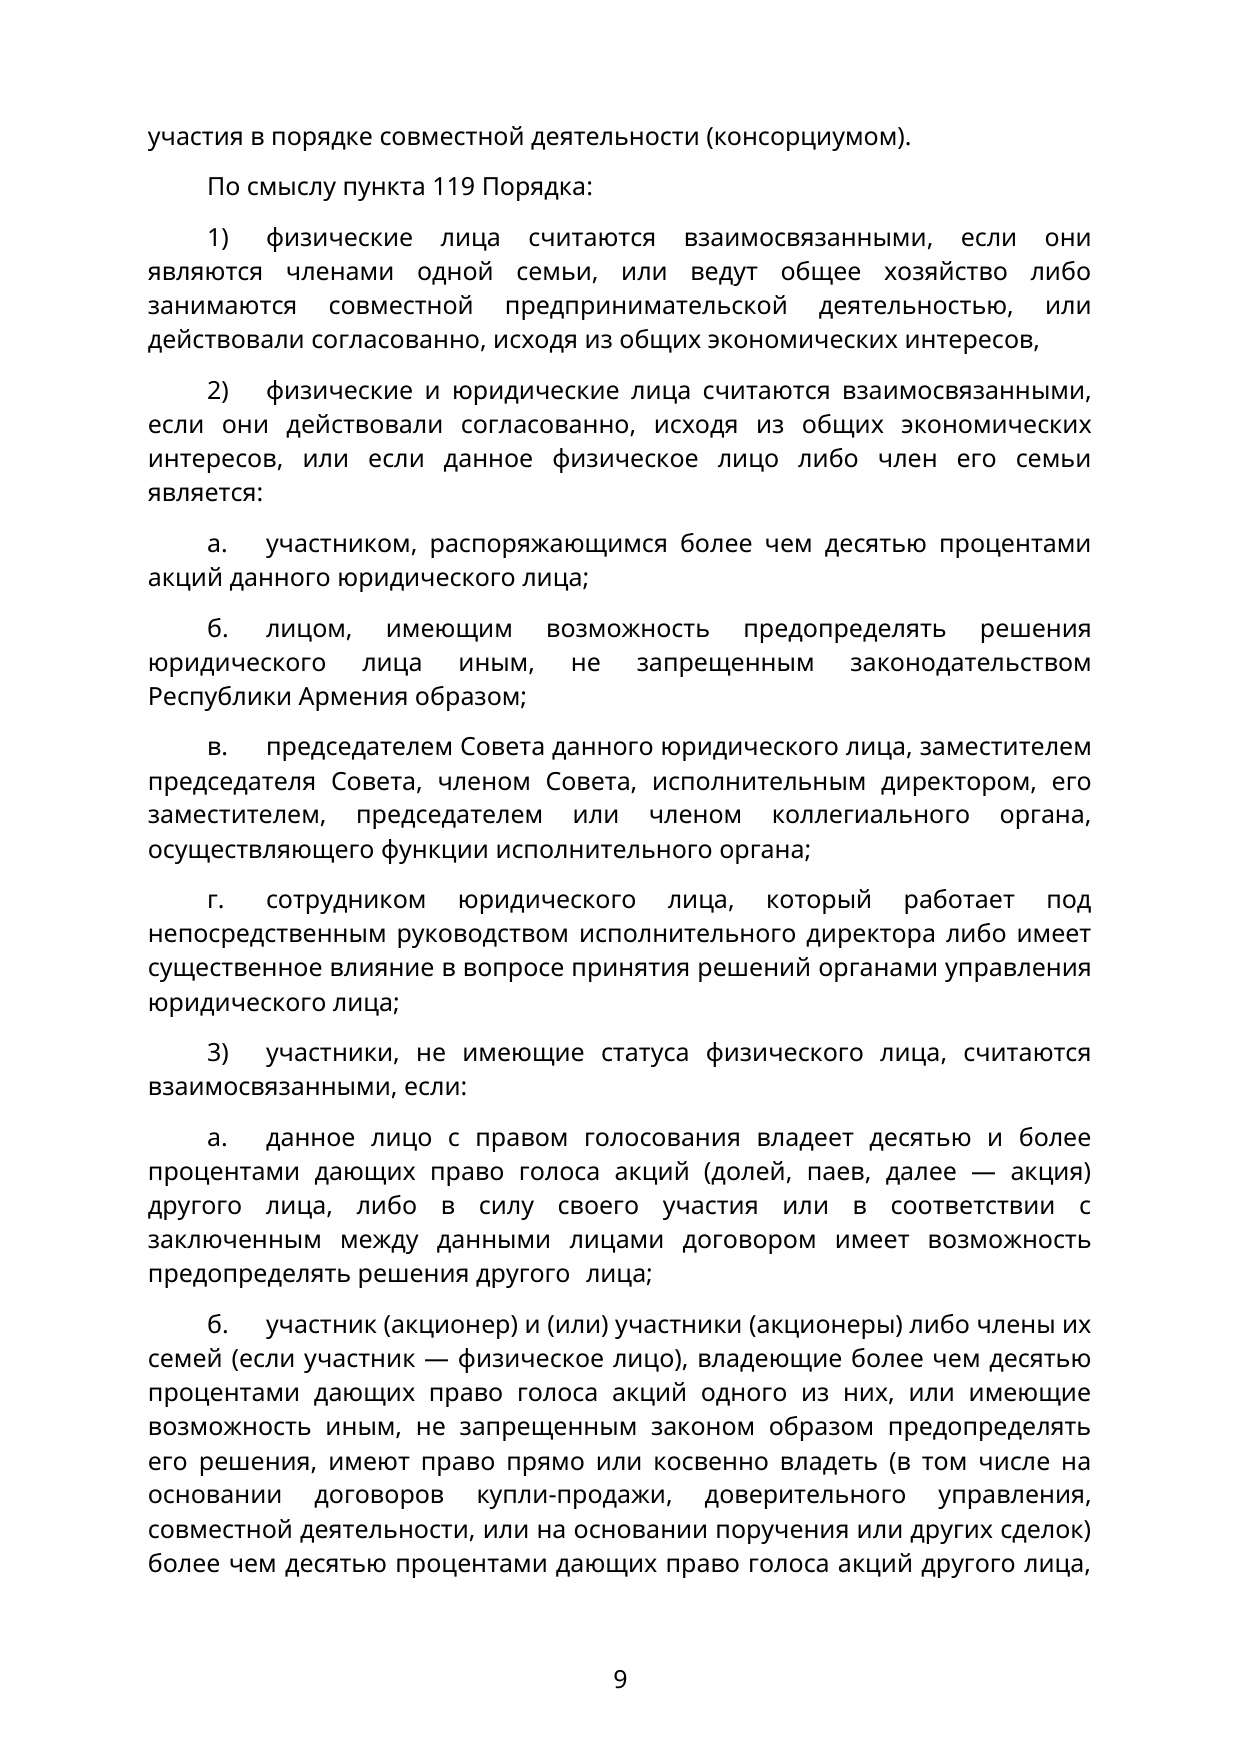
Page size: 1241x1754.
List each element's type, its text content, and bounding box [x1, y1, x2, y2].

text 3) участники, не имеющие статуса физического лица, считаются взаимосвязанными, если: [148, 1035, 1092, 1103]
text 2) физические и юридические лица считаются взаимосвязанными, если они действовали согласованно, исходя из общих экономических интересов, или если данное физическое лицо либо член его семьи является: [148, 372, 1092, 509]
text б. лицом, имеющим возможность предопределять решения юридического лица иным, не запрещенным законодательством Республики Армения образом; [148, 610, 1092, 712]
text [148, 118, 1092, 152]
text 1) физические лица считаются взаимосвязанными, если они являются членами одной семьи, или ведут общее хозяйство либо занимаются совместной предпринимательской деятельностью, или действовали согласованно, исходя из общих экономических интересов, [148, 219, 1092, 356]
text По смыслу пункта 119 Порядка: [148, 169, 1092, 203]
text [148, 1307, 1092, 1579]
text а. данное лицо с правом голосования владеет десятью и более процентами дающих право голоса акций (долей, паев, далее — акция) другого лица, либо в силу своего участия или в соответствии с заключенным между данными лицами договором имеет возможность предопределять решения другого лица; [148, 1120, 1092, 1290]
text в. председателем Совета данного юридического лица, заместителем председателя Совета, членом Совета, исполнительным директором, его заместителем, председателем или членом коллегиального органа, осуществляющего функции исполнительного органа; [148, 729, 1092, 865]
text г. сотрудником юридического лица, который работает под непосредственным руководством исполнительного директора либо имеет существенное влияние в вопросе принятия решений органами управления юридического лица; [148, 882, 1092, 1018]
text а. участником, распоряжающимся более чем десятью процентами акций данного юридического лица; [148, 525, 1092, 593]
